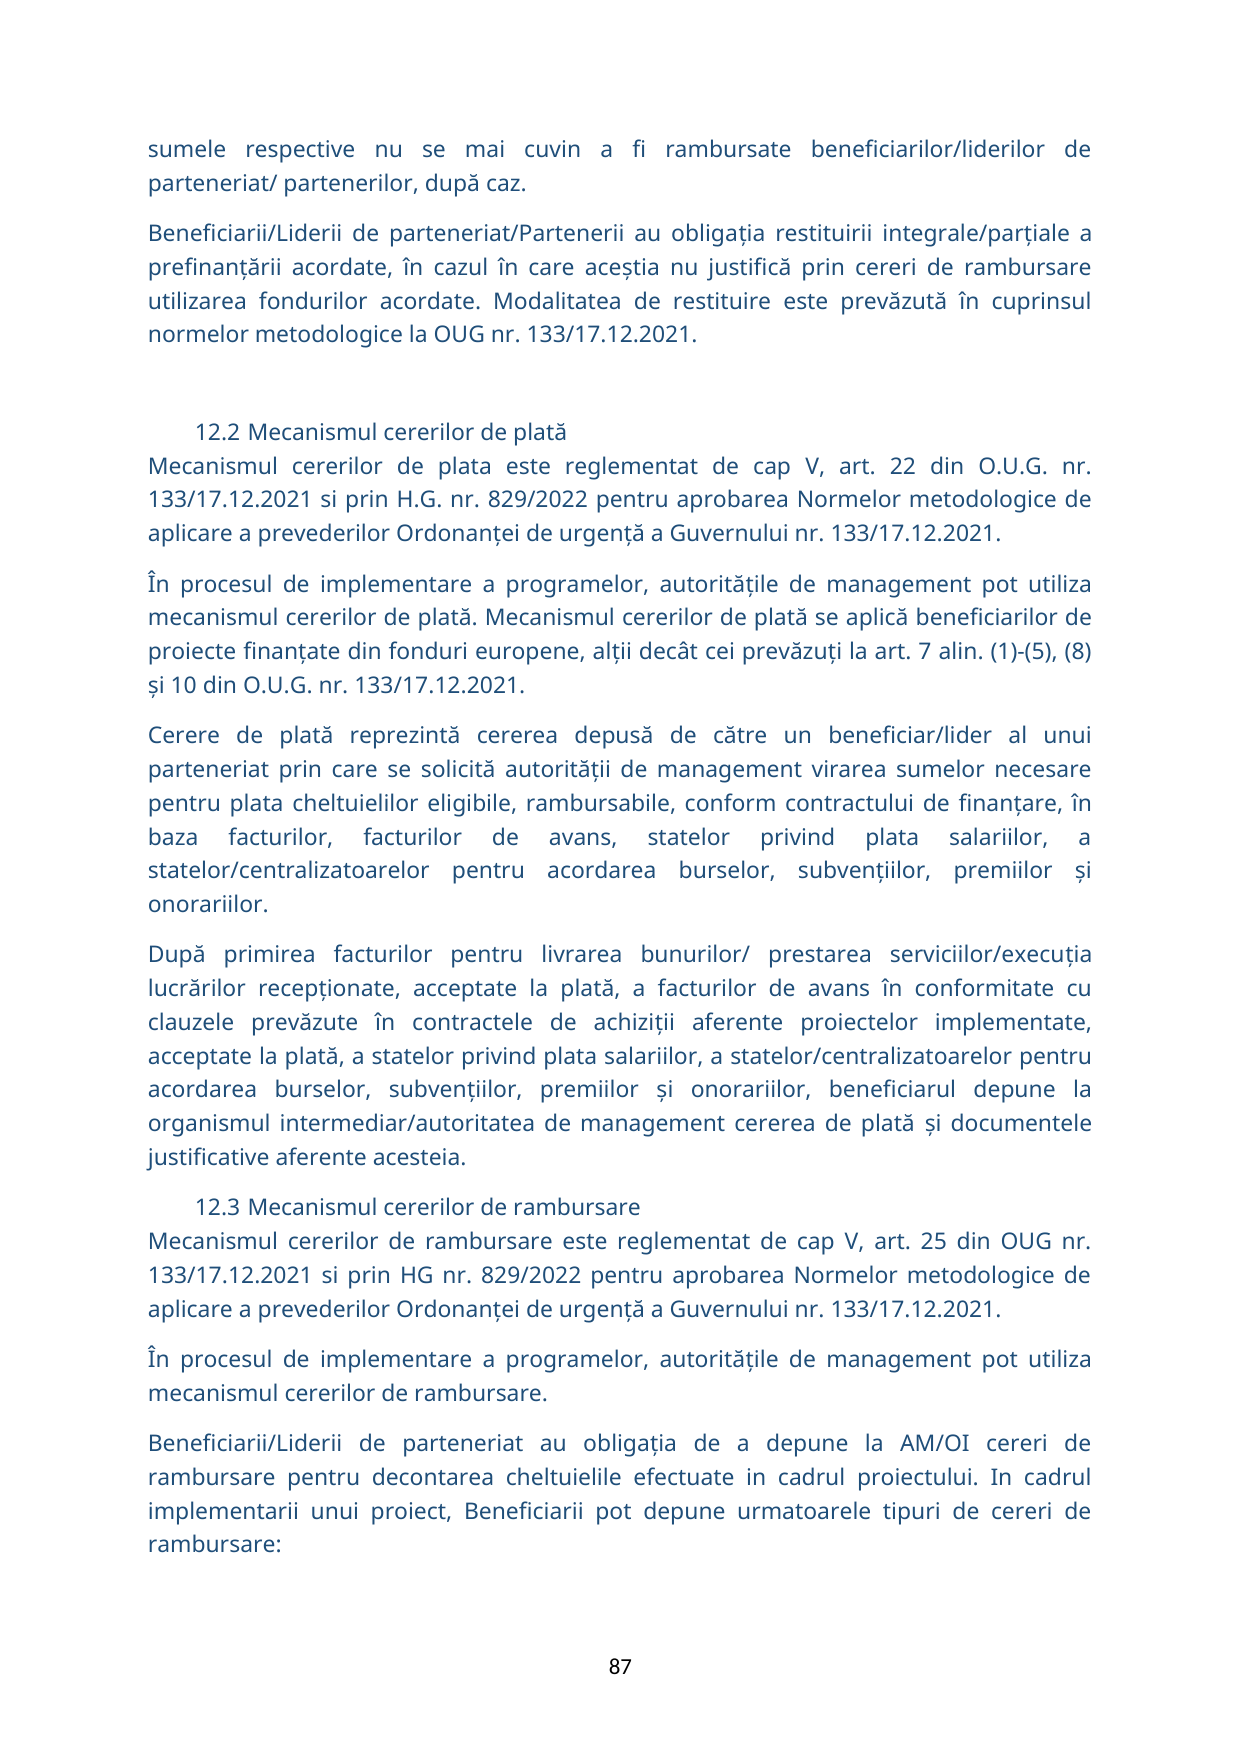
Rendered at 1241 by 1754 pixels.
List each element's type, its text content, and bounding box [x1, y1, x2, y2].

text Mecanismul cererilor de plata este reglementat de cap V, art. 22 din O.U.G. nr. 133/17.12.2021 si prin H.G. nr. 829/2022 pentru aprobarea Normelor metodologice de aplicare a prevederilor Ordonanţei de urgenţă a Guvernului nr. 133/17.12.2021. [148, 450, 1093, 548]
text În procesul de implementare a programelor, autorităţile de management pot utiliza mecanismul cererilor de rambursare. [148, 1343, 1093, 1408]
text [148, 133, 1093, 198]
subtitle Mecanismul cererilor de rambursare [194, 1191, 1093, 1223]
text Beneficiarii/Liderii de parteneriat/Partenerii au obligaţia restituirii integrale/parţiale a prefinanţării acordate, în cazul în care aceştia nu justifică prin cereri de rambursare utilizarea fondurilor acordate. Modalitatea de restituire este prevăzută în cuprinsul normelor metodologice la OUG nr. 133/17.12.2021. [148, 217, 1093, 349]
subtitle Mecanismul cererilor de plată [194, 416, 1093, 447]
text Beneficiarii/Liderii de parteneriat au obligația de a depune la AM/OI cereri de rambursare pentru decontarea cheltuielile efectuate in cadrul proiectului. In cadrul implementarii unui proiect, Beneficiarii pot depune urmatoarele tipuri de cereri de rambursare: [148, 1427, 1093, 1560]
text Cerere de plată reprezintă cererea depusă de către un beneficiar/lider al unui parteneriat prin care se solicită autorității de management virarea sumelor necesare pentru plata cheltuielilor eligibile, rambursabile, conform contractului de finanțare, în baza facturilor, facturilor de avans, statelor privind plata salariilor, a statelor/centralizatoarelor pentru acordarea burselor, subvențiilor, premiilor și onorariilor. [148, 719, 1093, 919]
text În procesul de implementare a programelor, autorităţile de management pot utiliza mecanismul cererilor de plată. Mecanismul cererilor de plată se aplică beneficiarilor de proiecte finanțate din fonduri europene, alţii decât cei prevăzuţi la art. 7 alin. (1)-(5), (8) şi 10 din O.U.G. nr. 133/17.12.2021. [148, 568, 1093, 700]
text După primirea facturilor pentru livrarea bunurilor/ prestarea serviciilor/execuţia lucrărilor recepţionate, acceptate la plată, a facturilor de avans în conformitate cu clauzele prevăzute în contractele de achiziţii aferente proiectelor implementate, acceptate la plată, a statelor privind plata salariilor, a statelor/centralizatoarelor pentru acordarea burselor, subvenţiilor, premiilor şi onorariilor, beneficiarul depune la organismul intermediar/autoritatea de management cererea de plată şi documentele justificative aferente acesteia. [148, 938, 1093, 1172]
text Mecanismul cererilor de rambursare este reglementat de cap V, art. 25 din OUG nr. 133/17.12.2021 si prin HG nr. 829/2022 pentru aprobarea Normelor metodologice de aplicare a prevederilor Ordonanţei de urgenţă a Guvernului nr. 133/17.12.2021. [148, 1225, 1093, 1324]
